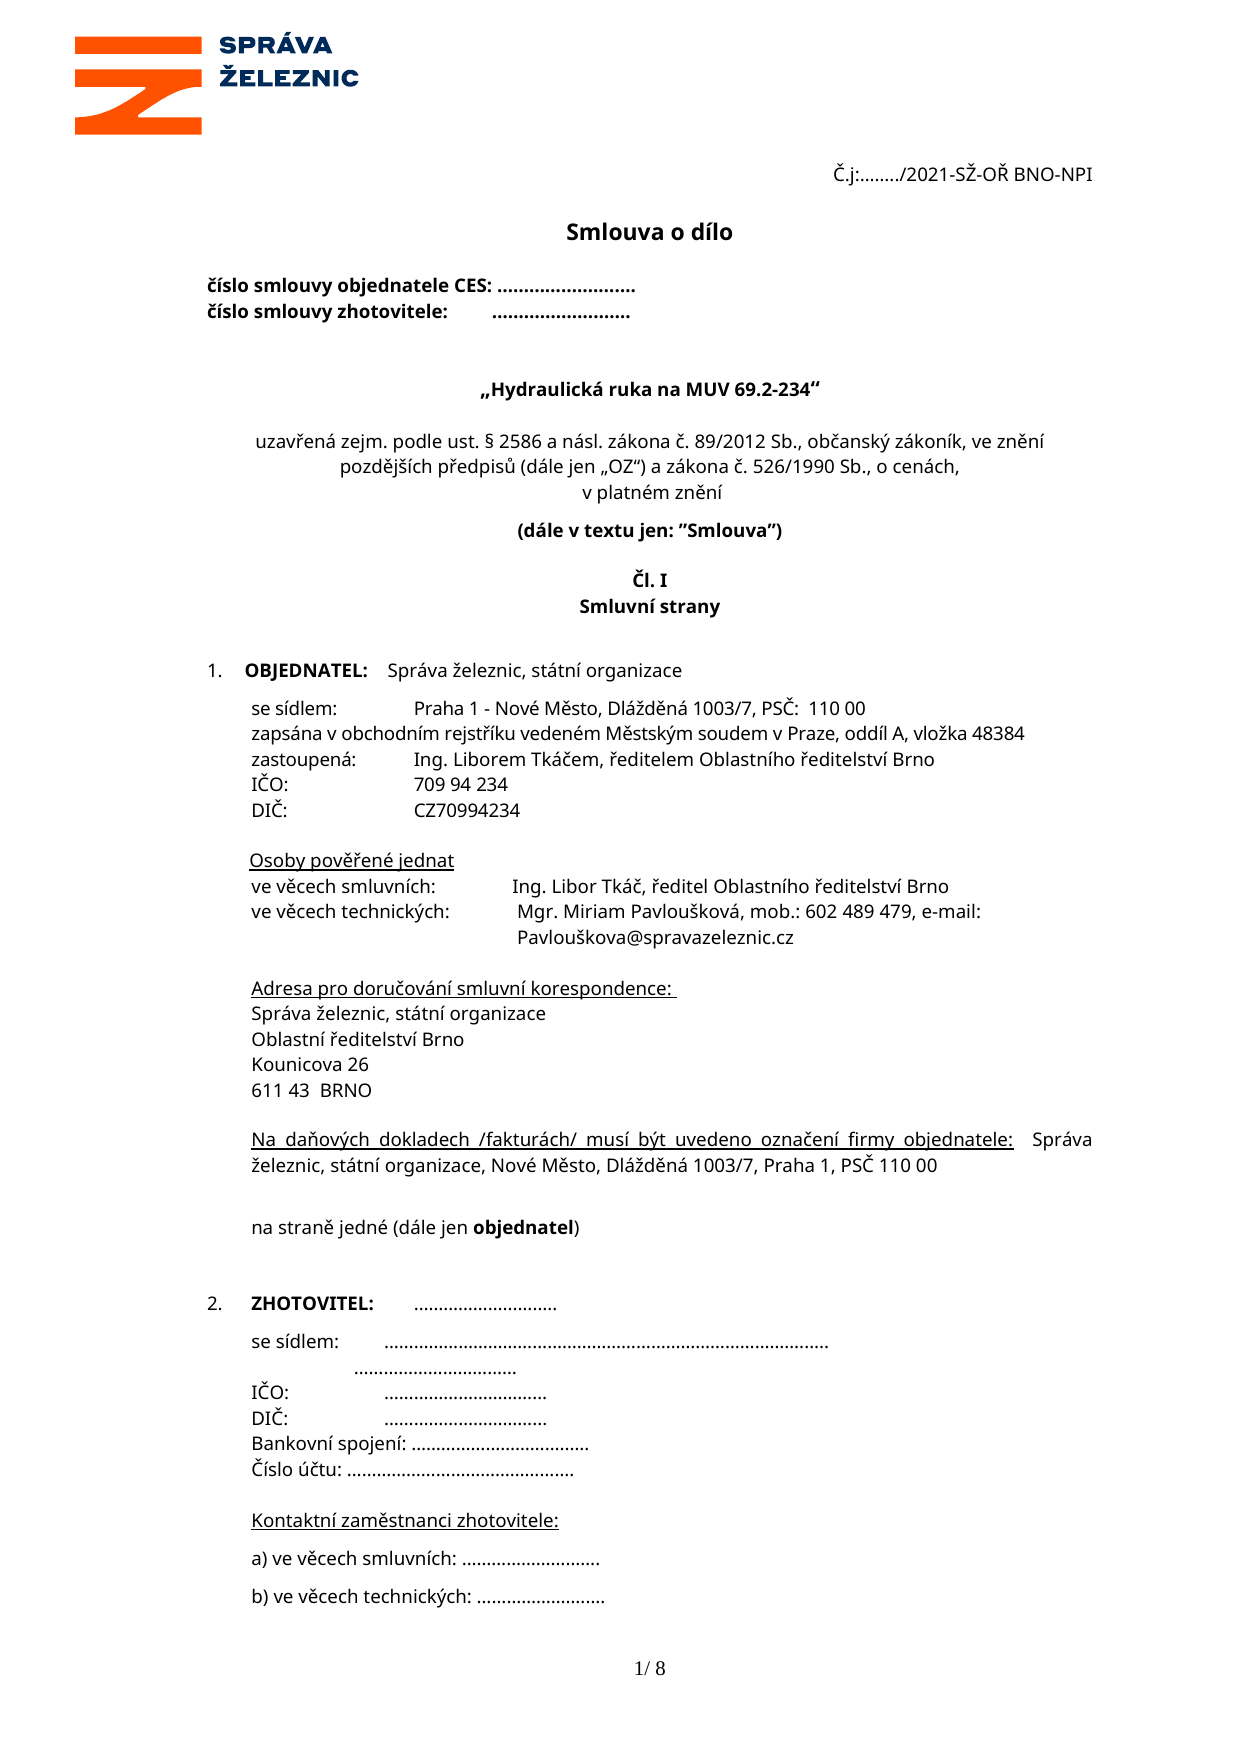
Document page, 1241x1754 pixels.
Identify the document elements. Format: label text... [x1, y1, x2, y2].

text Adresa pro doručování smluvní korespondence: [207, 975, 1092, 1001]
text zastoupená: Ing. Liborem Tkáčem, ředitelem Oblastního ředitelství Brno [244, 746, 1092, 771]
text uzavřená zejm. podle ust. § 2586 a násl. zákona č. 89/2012 Sb., občanský zákoník, ve znění pozdějších předpisů (dále jen „OZ“) a zákona č. 526/1990 Sb., o cenách, [207, 428, 1092, 479]
text IČO: 709 94 234 [207, 771, 1092, 797]
title číslo smlouvy zhotovitele: ……………….……. [207, 298, 1092, 324]
text se sídlem: ………………………………………………………………………….….. [251, 1328, 1092, 1354]
text v platném znění [207, 479, 1092, 505]
text Na daňových dokladech /fakturách/ musí být uvedeno označení firmy objednatele: Správa železnic, státní organizace, Nové Město, Dlážděná 1003/7, Praha 1, PSČ 110 00 [251, 1127, 1092, 1178]
list ZHOTOVITEL: ………………...…….. [207, 1290, 1092, 1316]
text Osoby pověřené jednat [207, 847, 1092, 873]
text b) ve věcech technických: ………………….…. [207, 1583, 1092, 1609]
text ve věcech smluvních: Ing. Libor Tkáč, ředitel Oblastního ředitelství Brno [251, 873, 1092, 898]
subtitle Smluvní strany [207, 593, 1092, 619]
text a) ve věcech smluvních: ………………………. [207, 1545, 1092, 1571]
subtitle Čl. I [207, 568, 1092, 593]
text DIČ: CZ70994234 [244, 797, 1092, 822]
text „Hydraulická ruka na MUV 69.2-234“ [207, 374, 1092, 403]
title Č.j:……../2021-SŽ-OŘ BNO-NPI [207, 162, 1092, 187]
text ve věcech technických: Mgr. Miriam Pavloušková, mob.: 602 489 479, e-mail: Pavlouškova@spravazeleznic.cz [251, 898, 1166, 949]
list OBJEDNATEL: Správa železnic, státní organizace [207, 657, 1092, 682]
text zapsána v obchodním rejstříku vedeném Městským soudem v Praze, oddíl A, vložka 48384 [244, 720, 1092, 746]
text DIČ: …………………………... [251, 1405, 1092, 1431]
text (dále v textu jen: ”Smlouva”) [207, 517, 1092, 543]
text Správa železnic, státní organizace [207, 1001, 1092, 1026]
text IČO: …………………………… [207, 1379, 1092, 1405]
text se sídlem: Praha 1 - Nové Město, Dlážděná 1003/7, PSČ: 110 00 [244, 695, 1092, 720]
text 611 43 BRNO [207, 1077, 1092, 1103]
text Kounicova 26 [207, 1052, 1092, 1077]
text Číslo účtu: ………………………………………. [251, 1456, 1092, 1482]
text Kontaktní zaměstnanci zhotovitele: [207, 1507, 1092, 1533]
text na straně jedné (dále jen objednatel) [207, 1214, 1092, 1240]
text …………………………… [251, 1354, 1092, 1379]
text Oblastní ředitelství Brno [207, 1026, 1092, 1052]
title Smlouva o dílo [207, 216, 1092, 247]
text Bankovní spojení: …………………………..…. [251, 1431, 1092, 1456]
title číslo smlouvy objednatele CES: ……………….……. [207, 273, 1092, 298]
